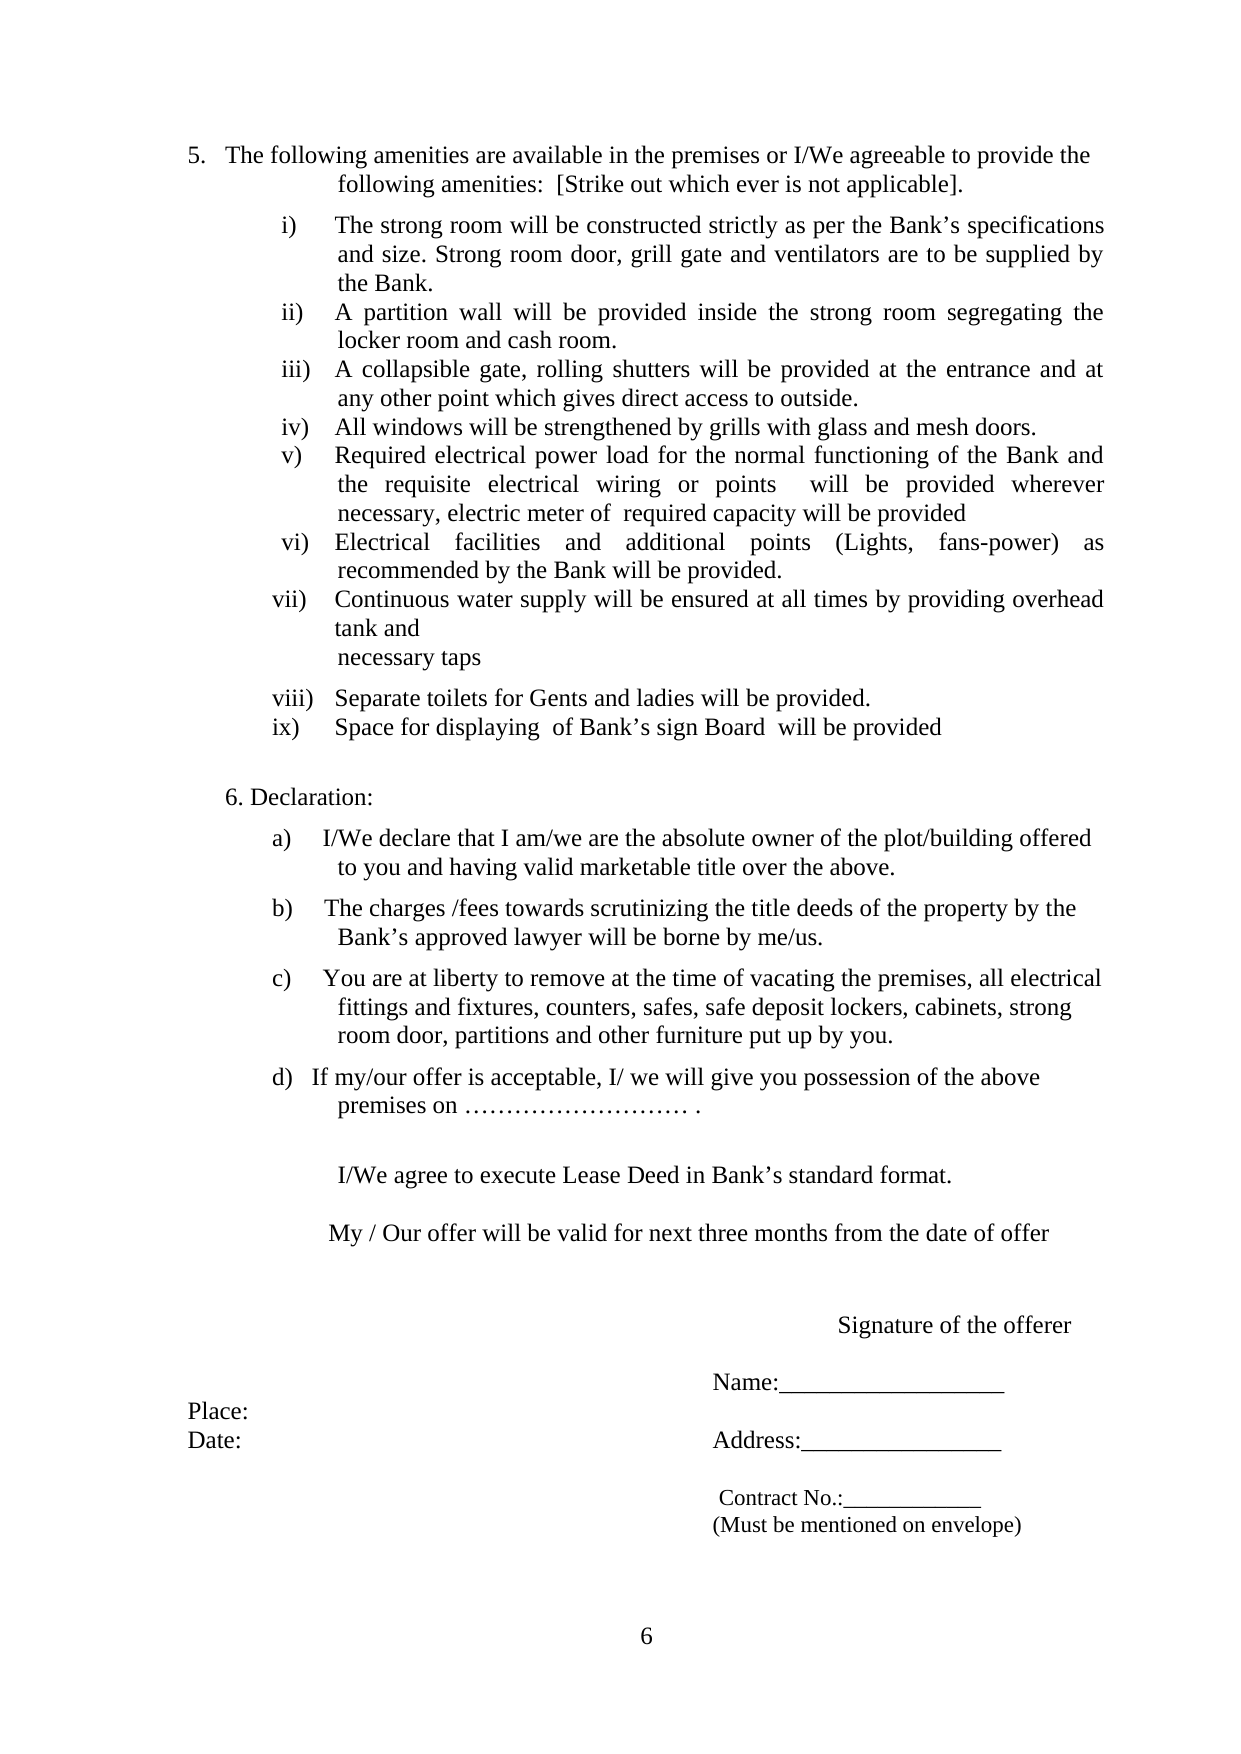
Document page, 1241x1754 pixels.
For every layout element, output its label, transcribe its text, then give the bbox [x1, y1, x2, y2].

list All windows will be strengthened by grills with glass and mesh doors. [281, 412, 1105, 441]
text b) The charges /fees towards scrutinizing the title deeds of the property by the Bank’s approved lawyer will be borne by me/us. [272, 893, 1105, 951]
list Separate toilets for Gents and ladies will be provided. [272, 683, 1105, 712]
list Continuous water supply will be ensured at all times by providing overhead tank and [272, 584, 1105, 642]
list A collapsible gate, rolling shutters will be provided at the entrance and at any other point which gives direct access to outside. [281, 354, 1105, 412]
text (Must be mentioned on envelope) [187, 1511, 1105, 1537]
text My / Our offer will be valid for next three months from the date of offer [187, 1218, 1105, 1247]
text Name:__________________ [187, 1367, 1105, 1396]
text 5. The following amenities are available in the premises or I/We agreeable to provide the following amenities: [Strike out which ever is not applicable]. [187, 141, 1105, 198]
list Electrical facilities and additional points (Lights, fans-power) as recommended by the Bank will be provided. [281, 527, 1105, 584]
text Signature of the offerer [187, 1310, 1105, 1338]
text Contract No.:____________ [187, 1453, 1105, 1511]
text a) I/We declare that I am/we are the absolute owner of the plot/building offered to you and having valid marketable title over the above. [272, 823, 1105, 881]
list Space for displaying of Bank’s sign Board will be provided [272, 712, 1105, 741]
text necessary taps [281, 642, 1105, 671]
text Date: Address:________________ [187, 1425, 1105, 1453]
text c) You are at liberty to remove at the time of vacating the premises, all electrical fittings and fixtures, counters, safes, safe deposit lockers, cabinets, strong room door, partitions and other furniture put up by you. [272, 963, 1105, 1049]
text d) If my/our offer is acceptable, I/ we will give you possession of the above premises on ……………………… . [272, 1062, 1105, 1119]
list Required electrical power load for the normal functioning of the Bank and the requisite electrical wiring or points will be provided wherever necessary, electric meter of required capacity will be provided [281, 441, 1105, 527]
text 6. Declaration: [225, 782, 1105, 811]
text I/We agree to execute Lease Deed in Bank’s standard format. [187, 1161, 1105, 1189]
list The strong room will be constructed strictly as per the Bank’s specifications and size. Strong room door, grill gate and ventilators are to be supplied by the Bank. [281, 211, 1105, 297]
list A partition wall will be provided inside the strong room segregating the locker room and cash room. [281, 297, 1105, 354]
text Place: [187, 1396, 1105, 1425]
